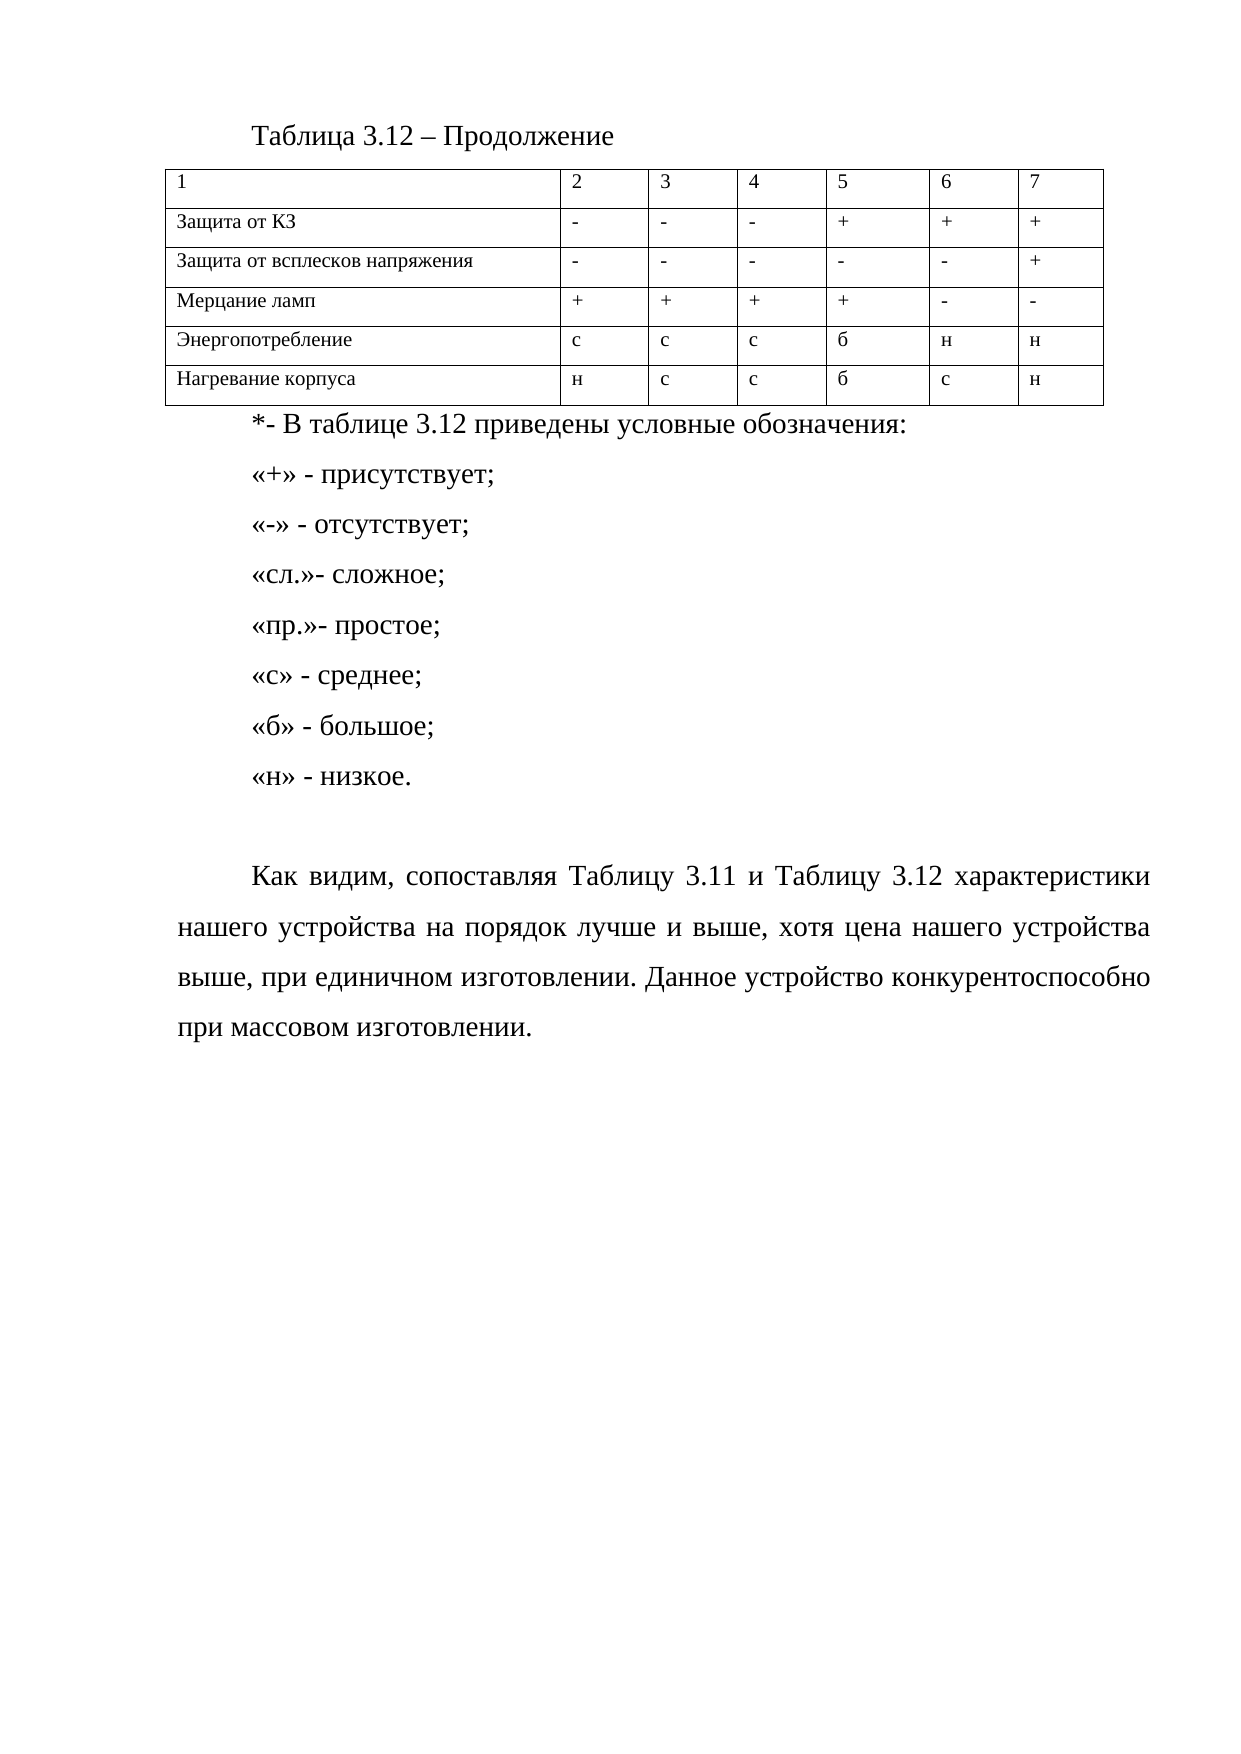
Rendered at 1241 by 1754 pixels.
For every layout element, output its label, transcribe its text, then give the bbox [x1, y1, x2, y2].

text «с» - среднее; [177, 657, 1152, 691]
table_cell - [649, 209, 737, 247]
table_cell + [649, 288, 737, 326]
table_cell с [649, 366, 737, 405]
text «б» - большое; [177, 708, 1152, 741]
table_cell + [1019, 209, 1103, 247]
table_header 7 [1019, 170, 1103, 208]
table_cell Мерцание ламп [166, 288, 560, 326]
table_cell с [561, 327, 648, 365]
text «н» - низкое. [177, 758, 1152, 791]
table_cell - [930, 248, 1018, 287]
table_cell с [930, 366, 1018, 405]
table_cell - [738, 248, 826, 287]
table_header 5 [827, 170, 929, 208]
table_cell - [738, 209, 826, 247]
table_cell + [827, 288, 929, 326]
table_cell - [827, 248, 929, 287]
text «пр.»- простое; [177, 607, 1152, 641]
text «-» - отсутствует; [177, 506, 1152, 540]
table_cell + [738, 288, 826, 326]
table_cell с [738, 366, 826, 405]
table_cell - [649, 248, 737, 287]
table_cell + [930, 209, 1018, 247]
table_cell б [827, 366, 929, 405]
table_header 4 [738, 170, 826, 208]
table_cell - [930, 288, 1018, 326]
table_cell с [649, 327, 737, 365]
table_cell - [561, 209, 648, 247]
table_header 3 [649, 170, 737, 208]
table_header 2 [561, 170, 648, 208]
table_cell - [1019, 288, 1103, 326]
table_cell н [1019, 327, 1103, 365]
table_cell - [561, 248, 648, 287]
text «+» - присутствует; [177, 456, 1152, 489]
text *- В таблице 3.12 приведены условные обозначения: [177, 406, 1152, 439]
table_cell Энергопотребление [166, 327, 560, 365]
table_cell н [561, 366, 648, 405]
text «сл.»- сложное; [177, 557, 1152, 590]
table_cell Нагревание корпуса [166, 366, 560, 405]
table_cell Защита от КЗ [166, 209, 560, 247]
table_cell + [1019, 248, 1103, 287]
table_header 1 [166, 170, 560, 208]
table_cell + [827, 209, 929, 247]
table_cell н [1019, 366, 1103, 405]
table_header 6 [930, 170, 1018, 208]
table_cell б [827, 327, 929, 365]
text Как видим, сопоставляя Таблицу 3.11 и Таблицу 3.12 характеристики нашего устройства на порядок лучше и выше, хотя цена нашего устройства выше, при единичном изготовлении. Данное устройство конкурентоспособно при массовом изготовлении. [177, 858, 1152, 1043]
text Таблица 3.12 – Продолжение [177, 118, 1152, 152]
table_cell н [930, 327, 1018, 365]
table_cell Защита от всплесков напряжения [166, 248, 560, 287]
table_cell с [738, 327, 826, 365]
table_cell + [561, 288, 648, 326]
